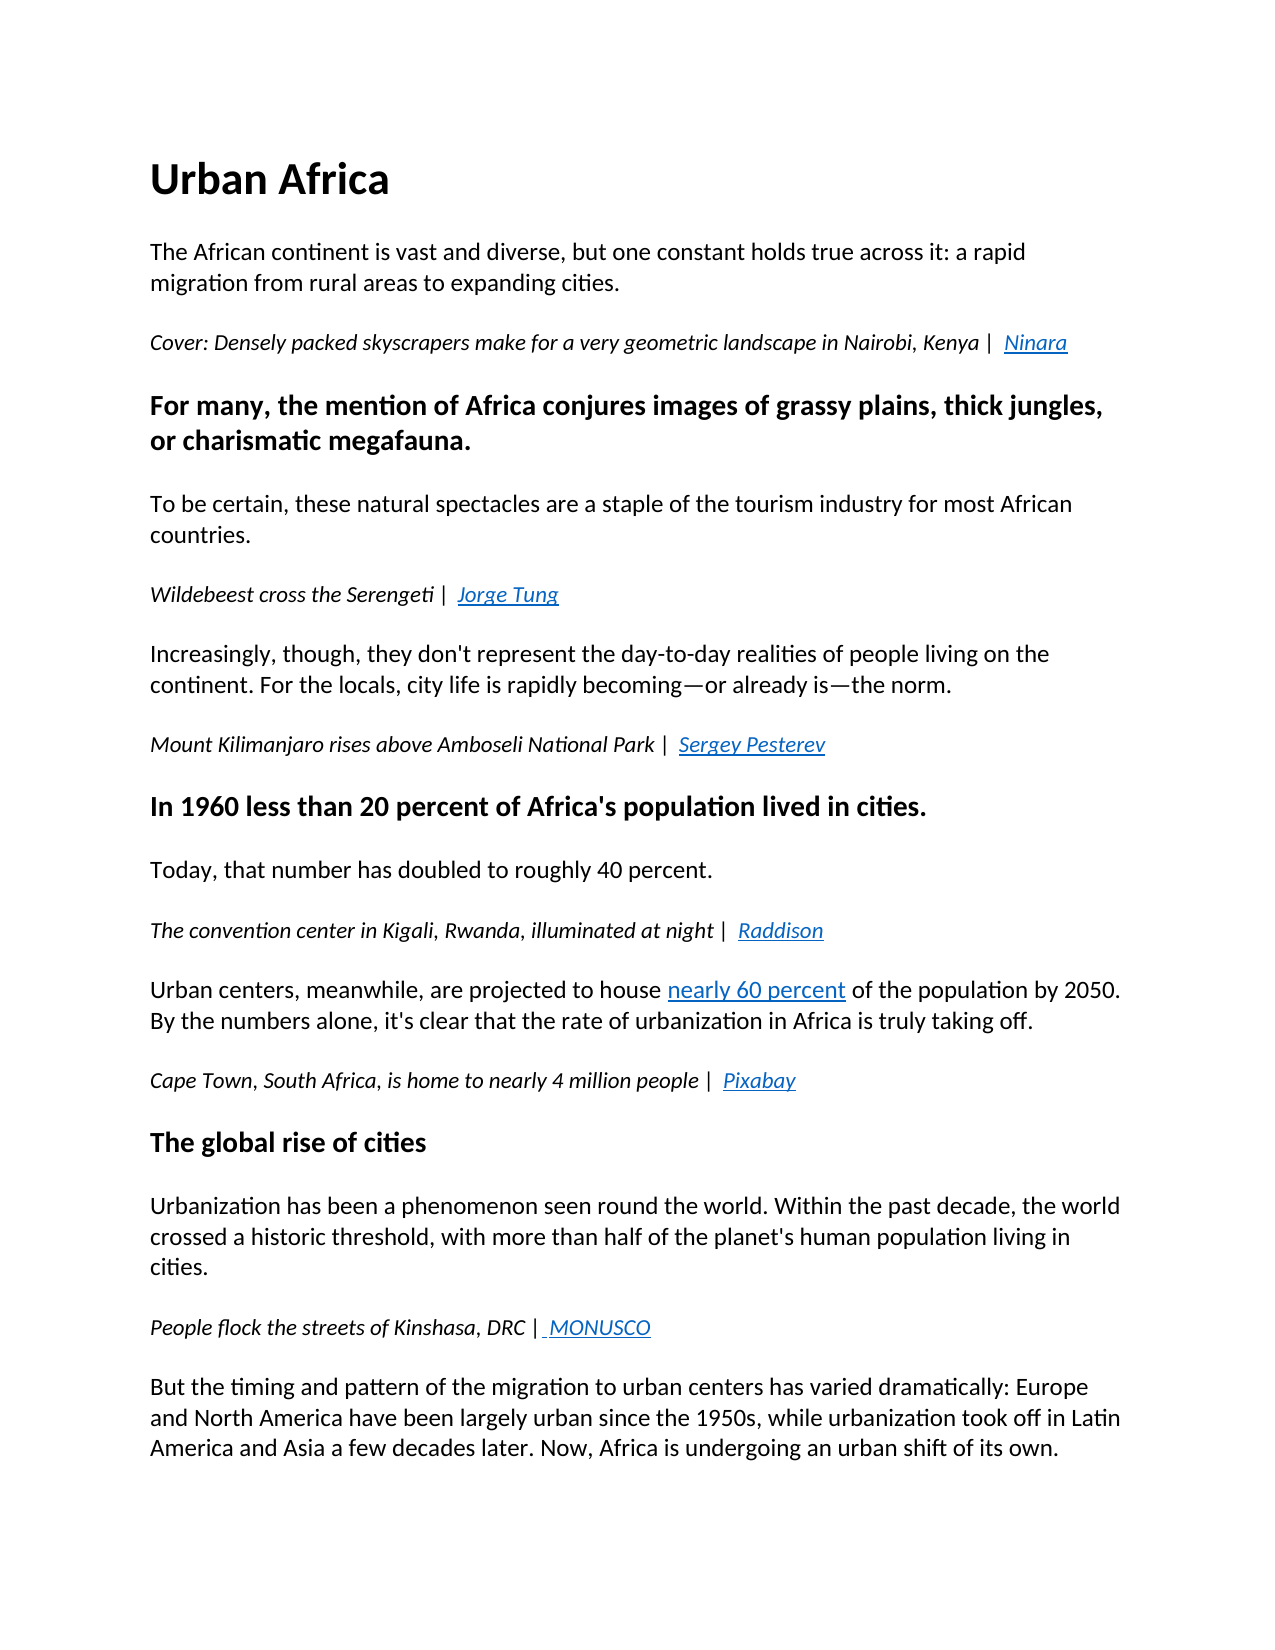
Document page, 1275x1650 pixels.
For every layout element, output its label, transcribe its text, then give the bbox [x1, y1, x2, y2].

text Increasingly, though, they don't represent the day-to-day realities of people living on the continent. For the locals, city life is rapidly becoming—or already is—the norm. [150, 638, 1125, 699]
text In 1960 less than 20 percent of Africa's population lived in cities. [150, 788, 1125, 824]
text The African continent is vast and diverse, but one constant holds true across it: a rapid migration from rural areas to expanding cities. [150, 236, 1125, 297]
text Cape Town, South Africa, is home to nearly 4 million people | Pixabay [150, 1066, 1125, 1094]
text People flock the streets of Kinshasa, DRC | MONUSCO [150, 1313, 1125, 1341]
text Urban Africa [150, 150, 1125, 206]
text For many, the mention of Africa conjures images of grassy plains, thick jungles, or charismatic megafauna. [150, 387, 1125, 458]
text Urban centers, meanwhile, are projected to house nearly 60 percent of the population by 2050. By the numbers alone, it's clear that the rate of urbanization in Africa is truly taking off. [150, 974, 1125, 1035]
text But the timing and pattern of the migration to urban centers has varied dramatically: Europe and North America have been largely urban since the 1950s, while urbanization took off in Latin America and Asia a few decades later. Now, Africa is undergoing an urban shift of its own. [150, 1371, 1125, 1463]
text Today, that number has doubled to roughly 40 percent. [150, 855, 1125, 885]
text To be certain, these natural spectacles are a staple of the tourism industry for most African countries. [150, 488, 1125, 549]
text Mount Kilimanjaro rises above Amboseli National Park | Sergey Pesterev [150, 730, 1125, 758]
text Cover: Densely packed skyscrapers make for a very geometric landscape in Nairobi, Kenya | Ninara [150, 328, 1125, 356]
text Wildebeest cross the Serengeti | Jorge Tung [150, 580, 1125, 608]
text The convention center in Kigali, Rwanda, illuminated at night | Raddison [150, 916, 1125, 944]
text Urbanization has been a phenomenon seen round the world. Within the past decade, the world crossed a historic threshold, with more than half of the planet's human population living in cities. [150, 1191, 1125, 1282]
text The global rise of cities [150, 1124, 1125, 1160]
